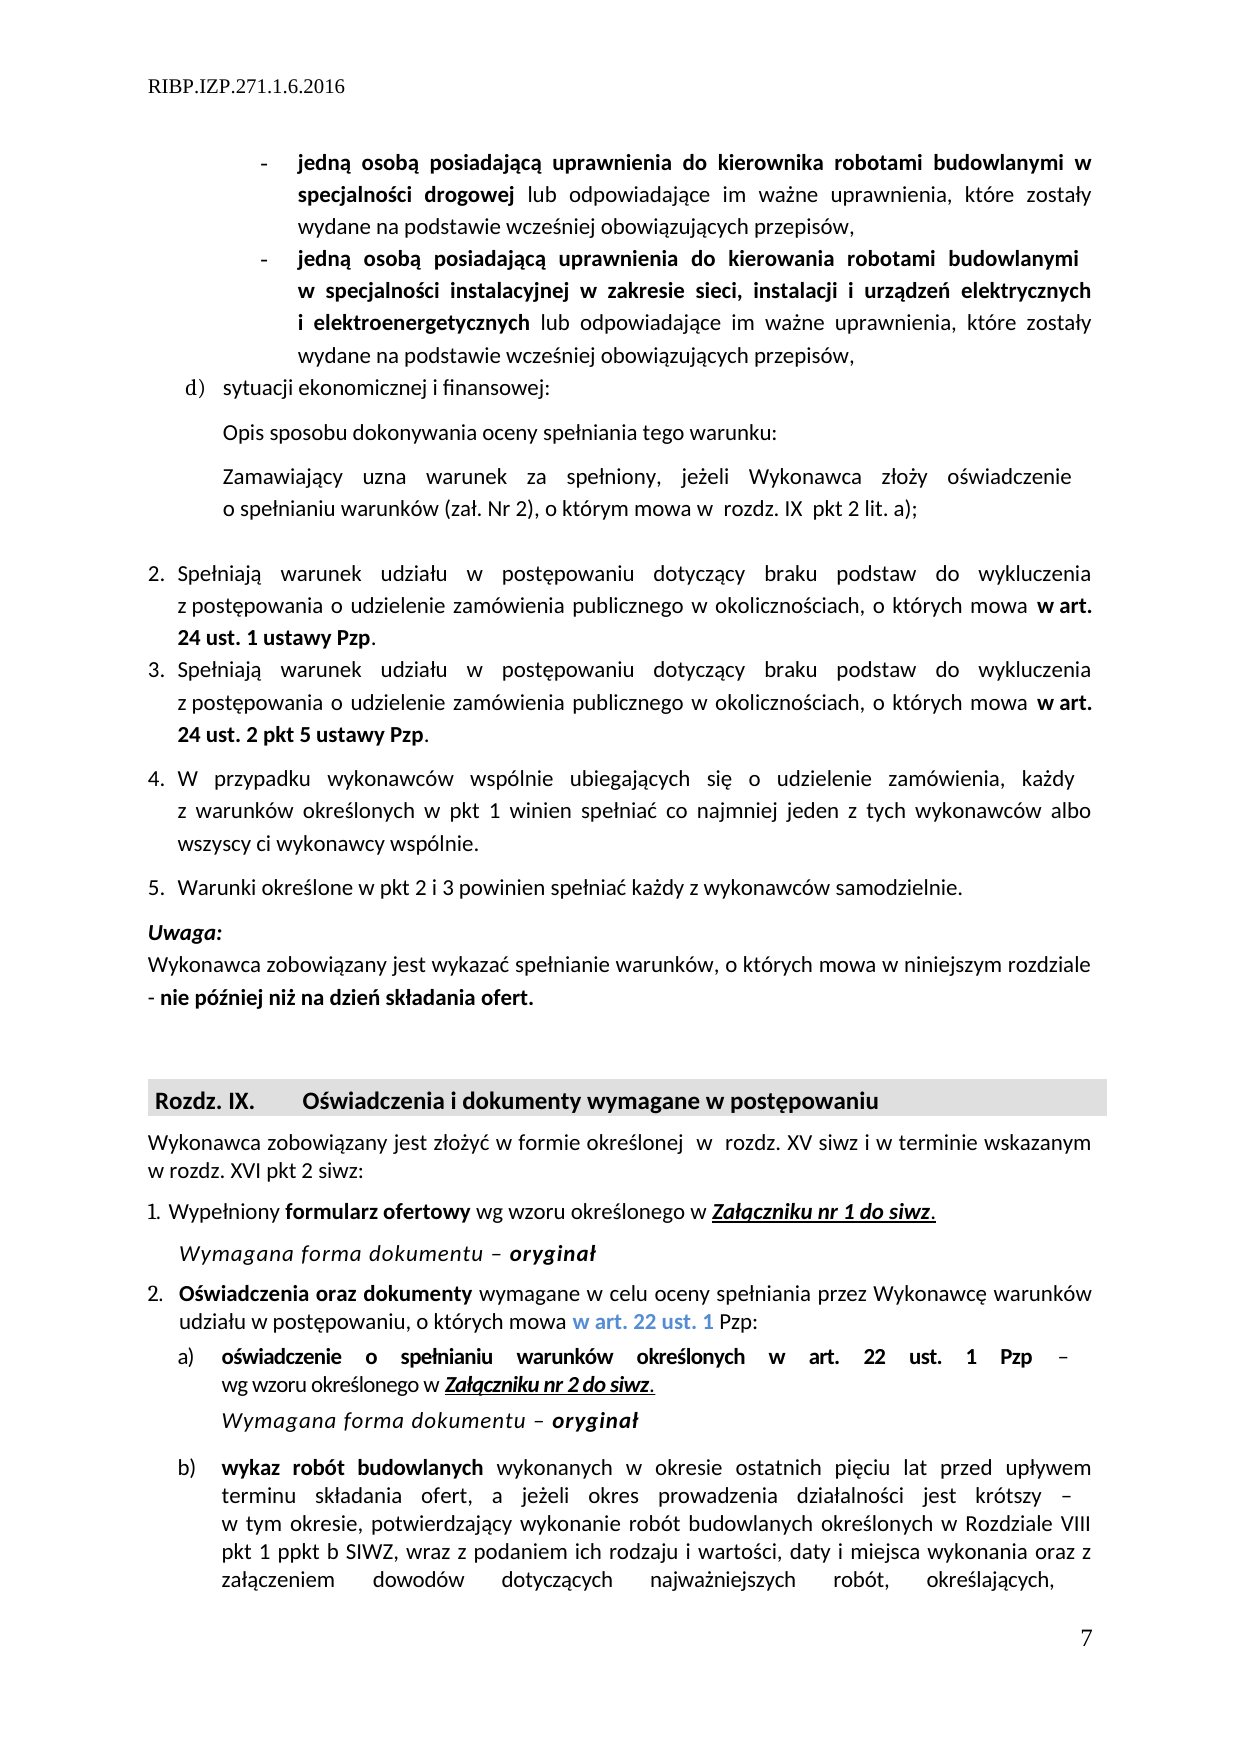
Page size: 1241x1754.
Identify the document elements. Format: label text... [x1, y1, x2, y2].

list Wypełniony formularz ofertowy wg wzoru określonego w Załączniku nr 1 do siwz. [148, 1197, 1093, 1225]
list sytuacji ekonomicznej i finansowej: [185, 373, 1093, 401]
table_header Rozdz. IX. [148, 1079, 295, 1116]
table_header Oświadczenia i dokumenty wymagane w postępowaniu [295, 1079, 1107, 1116]
text Wykonawca zobowiązany jest złożyć w formie określonej w rozdz. XV siwz i w terminie wskazanym w rozdz. XVI pkt 2 siwz: [148, 1128, 1093, 1184]
subtitle Wymagana forma dokumentu – oryginał [148, 1239, 1093, 1267]
list oświadczenie o spełnianiu warunków określonych w art. 22 ust. 1 Pzp – wg wzoru określonego w Załączniku nr 2 do siwz. [177, 1342, 1093, 1398]
list Spełniają warunek udziału w postępowaniu dotyczący braku podstaw do wykluczenia z postępowania o udzielenie zamówienia publicznego w okolicznościach, o których mowa w art. 24 ust. 1 ustawy Pzp. [148, 559, 1093, 651]
text Wykonawca zobowiązany jest wykazać spełnianie warunków, o których mowa w niniejszym rozdziale - nie później niż na dzień składania ofert. [148, 950, 1093, 1011]
list Warunki określone w pkt 2 i 3 powinien spełniać każdy z wykonawców samodzielnie. [148, 873, 1093, 902]
text Wymagana forma dokumentu – oryginał [221, 1406, 1093, 1434]
text Uwaga: [148, 918, 1093, 946]
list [177, 1453, 1093, 1593]
list jedną osobą posiadającą uprawnienia do kierownika robotami budowlanymi w specjalności drogowej lub odpowiadające im ważne uprawnienia, które zostały wydane na podstawie wcześniej obowiązujących przepisów, [260, 148, 1093, 240]
list Zamawiający uzna warunek za spełniony, jeżeli Wykonawca złoży oświadczenie o spełnianiu warunków (zał. Nr 2), o którym mowa w rozdz. IX pkt 2 lit. a); [223, 462, 1093, 522]
list W przypadku wykonawców wspólnie ubiegających się o udzielenie zamówienia, każdy z warunków określonych w pkt 1 winien spełniać co najmniej jeden z tych wykonawców albo wszyscy ci wykonawcy wspólnie. [148, 764, 1093, 857]
list jedną osobą posiadającą uprawnienia do kierowania robotami budowlanymi w specjalności instalacyjnej w zakresie sieci, instalacji i urządzeń elektrycznych i elektroenergetycznych lub odpowiadające im ważne uprawnienia, które zostały wydane na podstawie wcześniej obowiązujących przepisów, [260, 244, 1093, 369]
list Oświadczenia oraz dokumenty wymagane w celu oceny spełniania przez Wykonawcę warunków udziału w postępowaniu, o których mowa w art. 22 ust. 1 Pzp: [148, 1279, 1093, 1336]
list Spełniają warunek udziału w postępowaniu dotyczący braku podstaw do wykluczenia z postępowania o udzielenie zamówienia publicznego w okolicznościach, o których mowa w art. 24 ust. 2 pkt 5 ustawy Pzp. [148, 655, 1093, 748]
list Opis sposobu dokonywania oceny spełniania tego warunku: [223, 418, 1093, 446]
